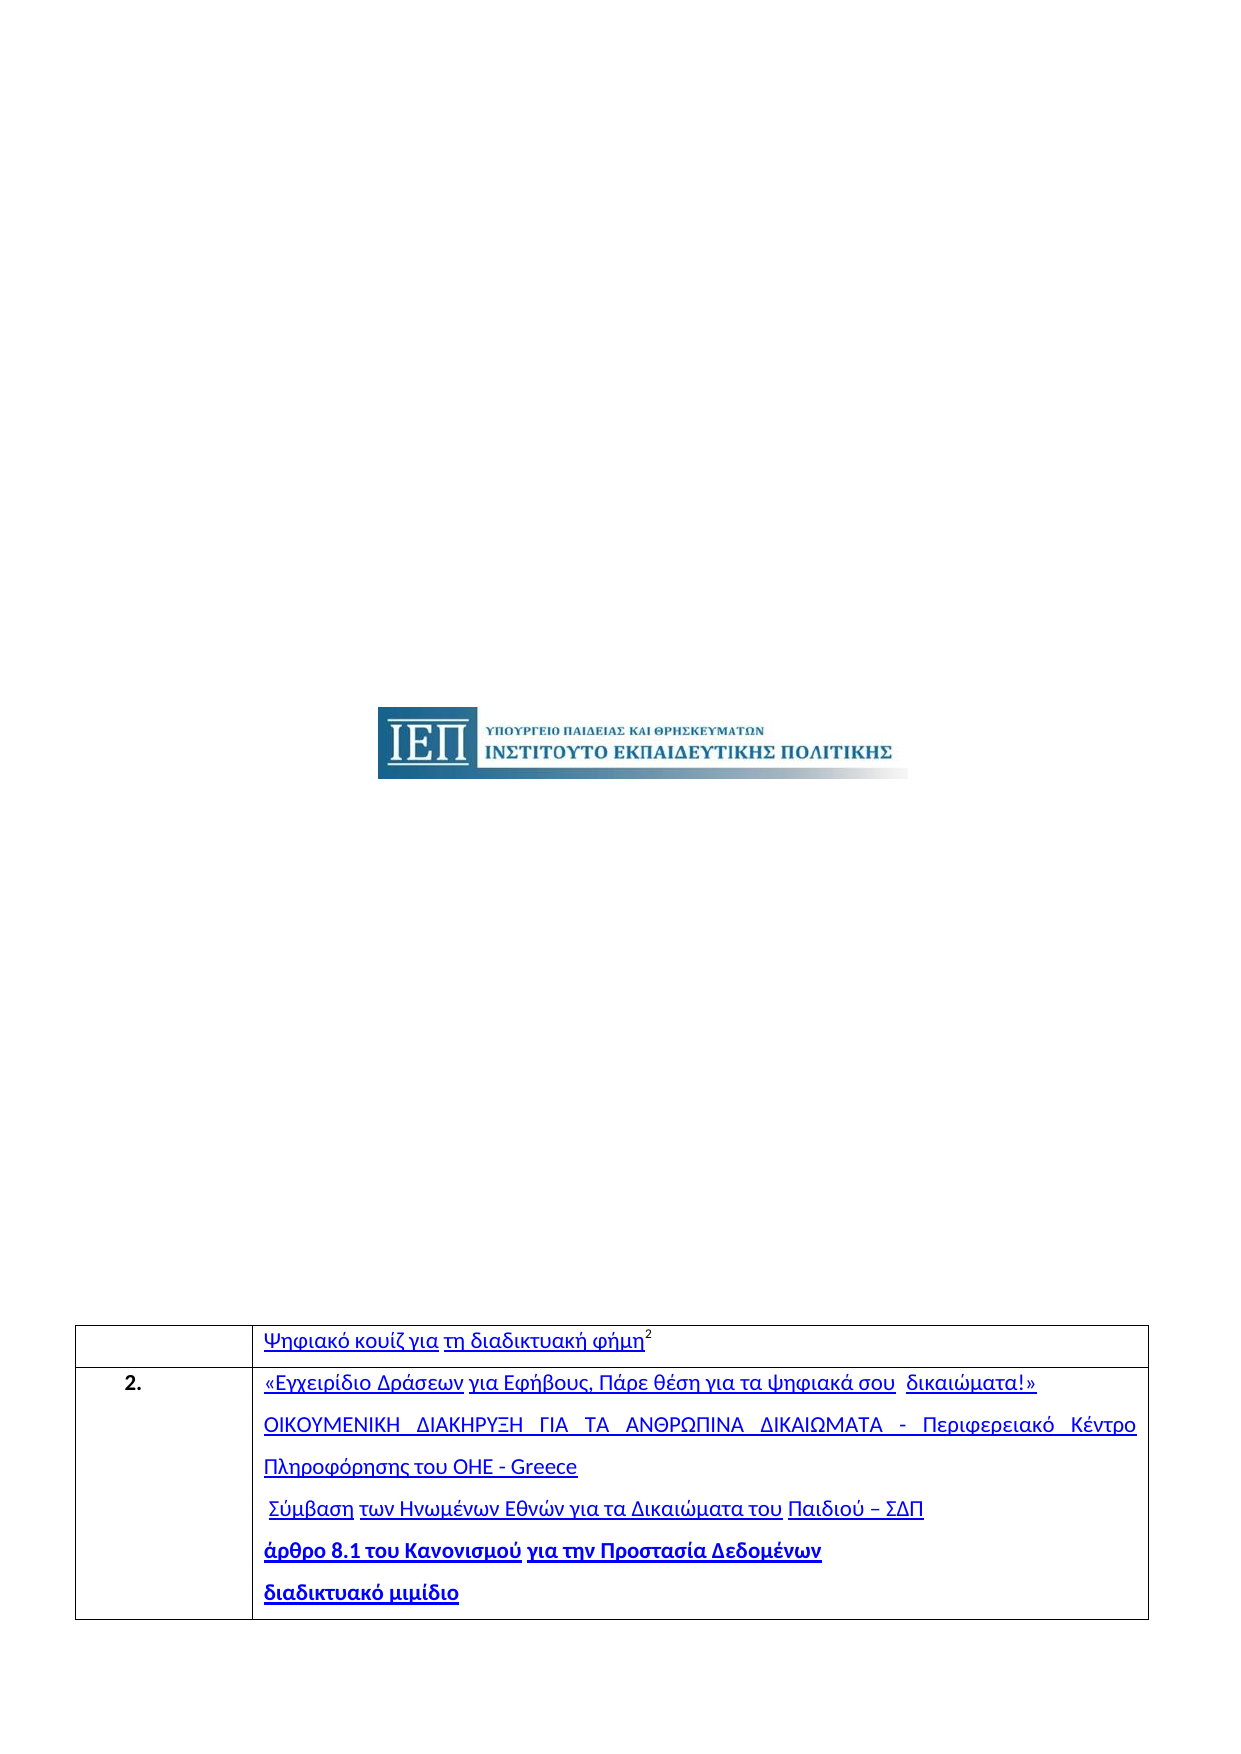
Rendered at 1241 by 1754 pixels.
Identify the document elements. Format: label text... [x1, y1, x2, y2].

table_cell «Εγχειρίδιο Δράσεων για Εφήβους, Πάρε θέση για τα ψηφιακά σου δικαιώματα!» ΟΙΚΟΥΜΕΝΙΚΗ ΔΙΑΚΗΡΥΞΗ ΓΙΑ ΤΑ ΑΝΘΡΩΠΙΝΑ ΔΙΚΑΙΩΜΑΤΑ - Περιφερειακό Κέντρο Πληροφόρησης του ΟΗΕ - Greece Σύμβαση των Ηνωμένων Εθνών για τα Δικαιώματα του Παιδιού – ΣΔΠ άρθρο 8.1 του Κανονισμού για την Προστασία Δεδομένων διαδικτυακό μιμίδιο https://imgur.com/memegen [253, 1368, 1148, 1619]
table_cell παρουσίαση βασικές συμβουλές TabbyEUproject Ψηφιακό κουίζ για τη διαδικτυακή φήμη [253, 1326, 1148, 1367]
picture [378, 707, 908, 779]
table_cell [76, 1326, 252, 1367]
table_cell [76, 1368, 252, 1619]
